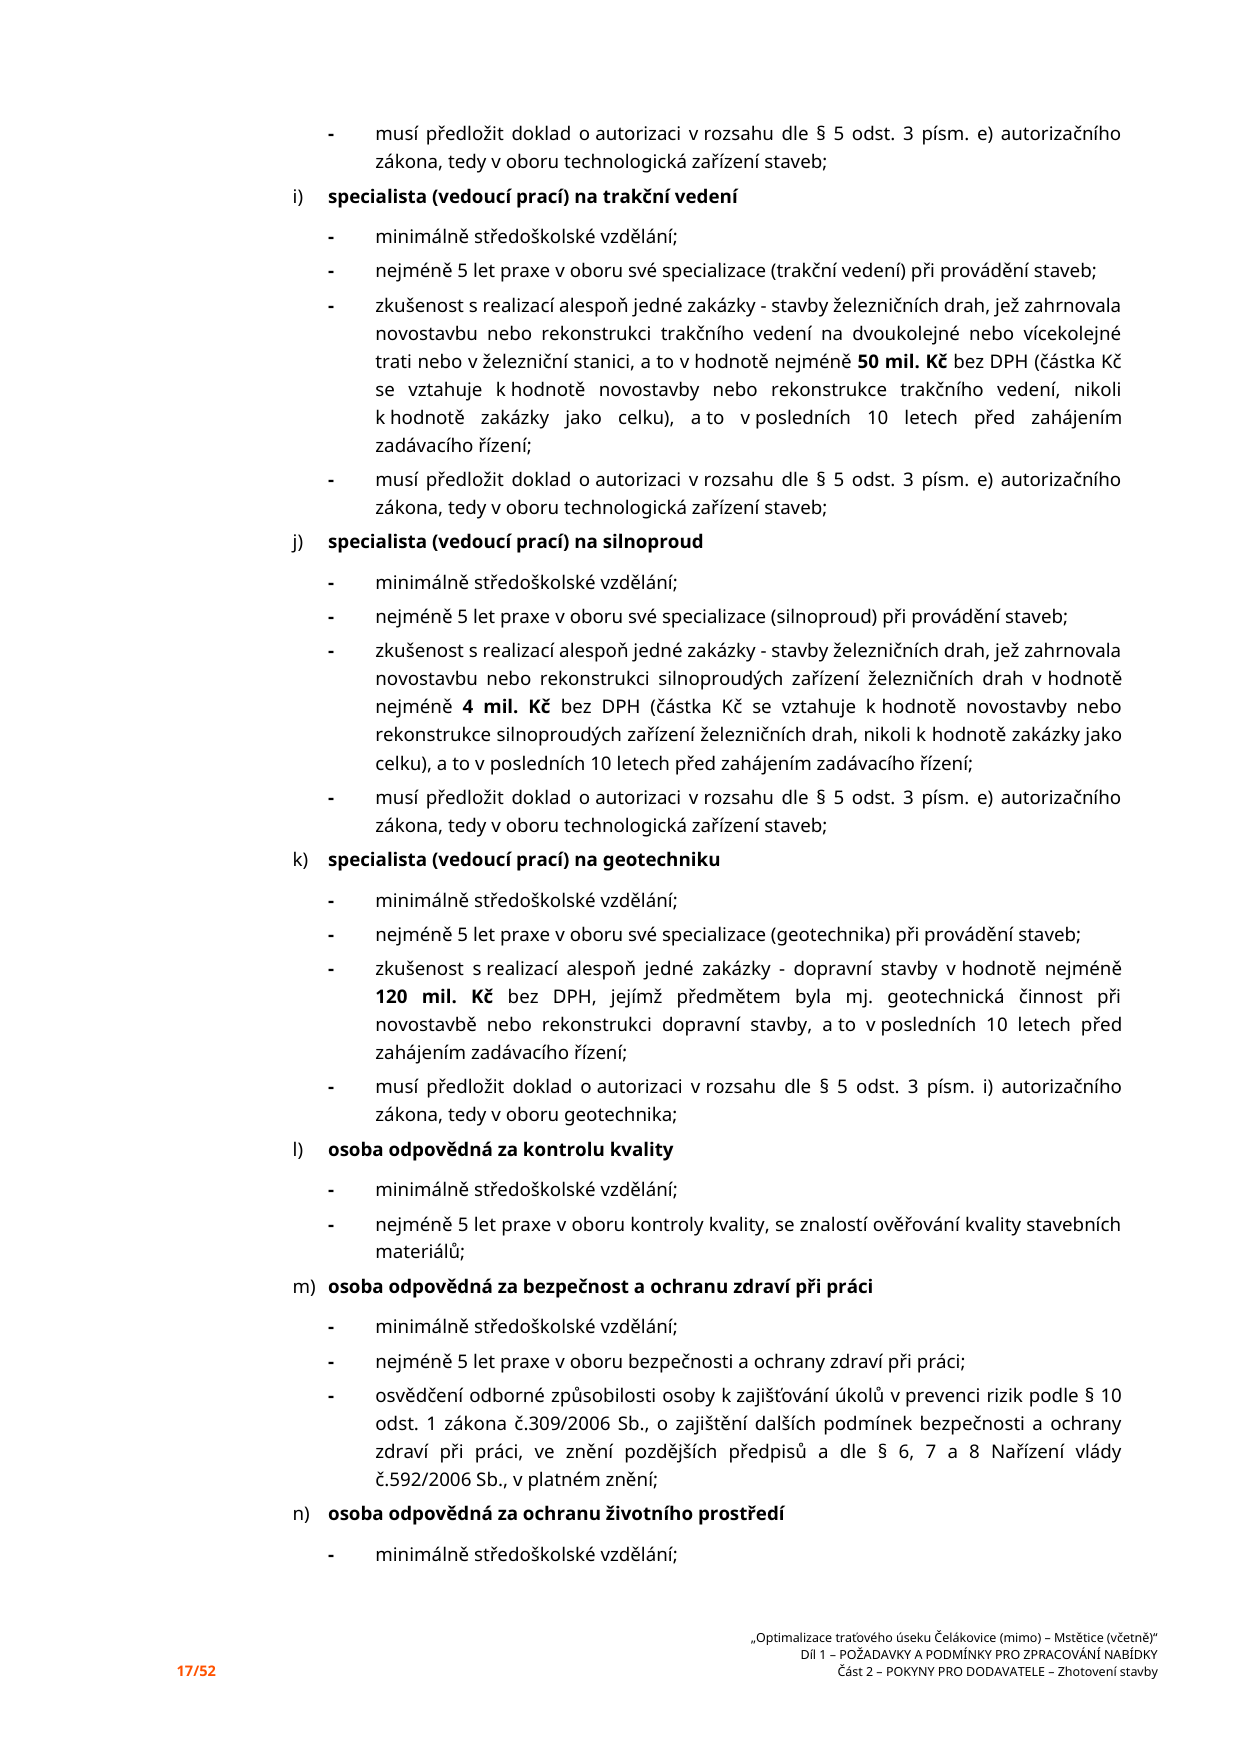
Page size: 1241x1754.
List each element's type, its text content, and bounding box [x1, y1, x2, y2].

text specialista (vedoucí prací) na trakční vedení [292, 183, 1122, 208]
text musí předložit doklad o autorizaci v rozsahu dle § 5 odst. 3 písm. e) autorizačního zákona, tedy v oboru technologická zařízení staveb; [328, 784, 1122, 838]
text musí předložit doklad o autorizaci v rozsahu dle § 5 odst. 3 písm. i) autorizačního zákona, tedy v oboru geotechnika; [328, 1074, 1122, 1127]
text nejméně 5 let praxe v oboru kontroly kvality, se znalostí ověřování kvality stavebních materiálů; [328, 1211, 1122, 1264]
text osoba odpovědná za bezpečnost a ochranu zdraví při práci [292, 1273, 1122, 1299]
text minimálně středoškolské vzdělání; [328, 887, 1122, 912]
text musí předložit doklad o autorizaci v rozsahu dle § 5 odst. 3 písm. e) autorizačního zákona, tedy v oboru technologická zařízení staveb; [328, 121, 1122, 174]
text nejméně 5 let praxe v oboru své specializace (trakční vedení) při provádění staveb; [328, 258, 1122, 283]
text minimálně středoškolské vzdělání; [328, 1541, 1122, 1567]
text specialista (vedoucí prací) na silnoproud [292, 529, 1122, 554]
text osoba odpovědná za kontrolu kvality [292, 1136, 1122, 1162]
text nejméně 5 let praxe v oboru své specializace (geotechnika) při provádění staveb; [328, 921, 1122, 947]
text nejméně 5 let praxe v oboru své specializace (silnoproud) při provádění staveb; [328, 603, 1122, 629]
text zkušenost s realizací alespoň jedné zakázky - dopravní stavby v hodnotě nejméně 120 mil. Kč bez DPH, jejímž předmětem byla mj. geotechnická činnost při novostavbě nebo rekonstrukci dopravní stavby, a to v posledních 10 letech před zahájením zadávacího řízení; [328, 955, 1122, 1065]
text minimálně středoškolské vzdělání; [328, 223, 1122, 249]
text zkušenost s realizací alespoň jedné zakázky - stavby železničních drah, jež zahrnovala novostavbu nebo rekonstrukci silnoproudých zařízení železničních drah v hodnotě nejméně 4 mil. Kč bez DPH (částka Kč se vztahuje k hodnotě novostavby nebo rekonstrukce silnoproudých zařízení železničních drah, nikoli k hodnotě zakázky jako celku), a to v posledních 10 letech před zahájením zadávacího řízení; [328, 638, 1122, 775]
text osoba odpovědná za ochranu životního prostředí [292, 1501, 1122, 1526]
text musí předložit doklad o autorizaci v rozsahu dle § 5 odst. 3 písm. e) autorizačního zákona, tedy v oboru technologická zařízení staveb; [328, 466, 1122, 520]
text osvědčení odborné způsobilosti osoby k zajišťování úkolů v prevenci rizik podle § 10 odst. 1 zákona č.309/2006 Sb., o zajištění dalších podmínek bezpečnosti a ochrany zdraví při práci, ve znění pozdějších předpisů a dle § 6, 7 a 8 Nařízení vlády č.592/2006 Sb., v platném znění; [328, 1382, 1122, 1492]
text zkušenost s realizací alespoň jedné zakázky - stavby železničních drah, jež zahrnovala novostavbu nebo rekonstrukci trakčního vedení na dvoukolejné nebo vícekolejné trati nebo v železniční stanici, a to v hodnotě nejméně 50 mil. Kč bez DPH (částka Kč se vztahuje k hodnotě novostavby nebo rekonstrukce trakčního vedení, nikoli k hodnotě zakázky jako celku), a to v posledních 10 letech před zahájením zadávacího řízení; [328, 292, 1122, 458]
text minimálně středoškolské vzdělání; [328, 1314, 1122, 1339]
text minimálně středoškolské vzdělání; [328, 1177, 1122, 1202]
text minimálně středoškolské vzdělání; [328, 569, 1122, 595]
text nejméně 5 let praxe v oboru bezpečnosti a ochrany zdraví při práci; [328, 1348, 1122, 1373]
text specialista (vedoucí prací) na geotechniku [292, 846, 1122, 872]
